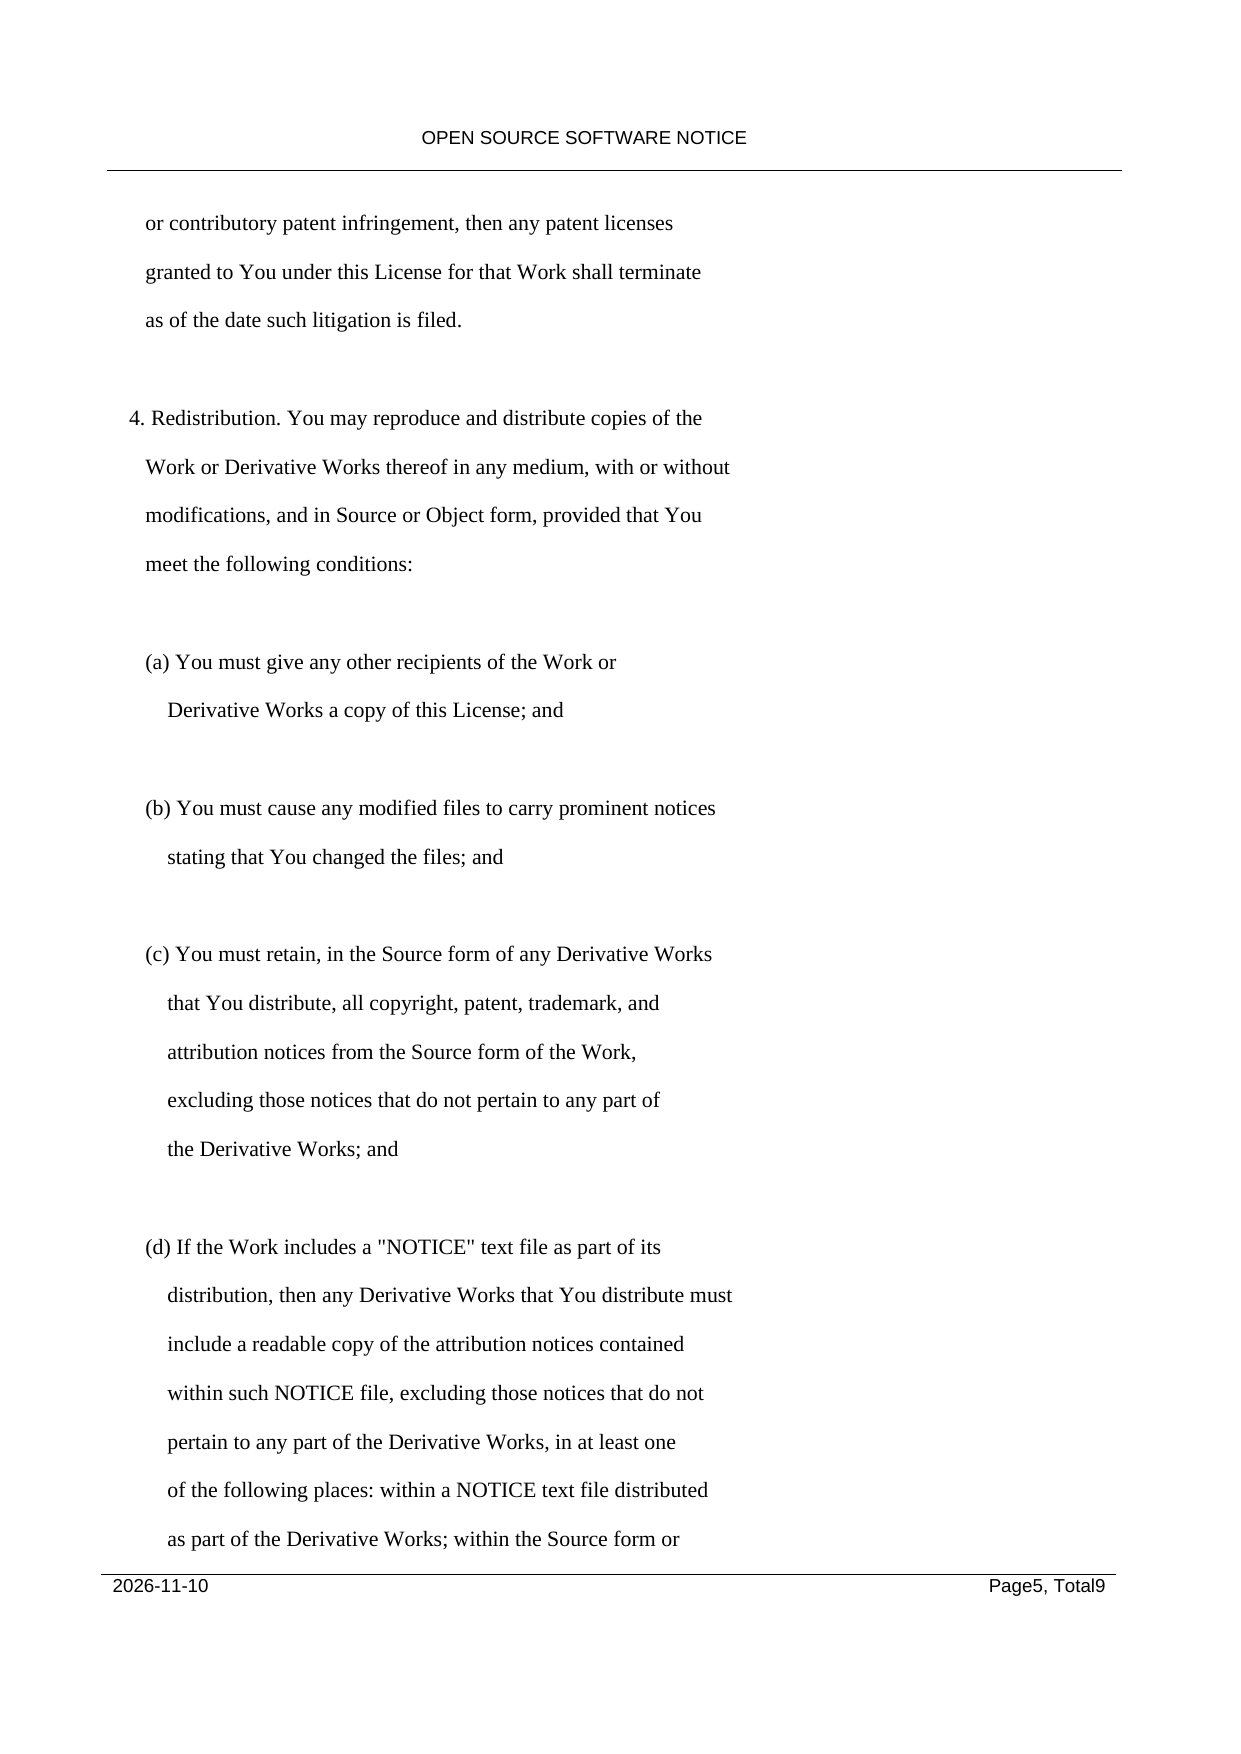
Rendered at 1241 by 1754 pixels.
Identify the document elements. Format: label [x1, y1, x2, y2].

text [112, 206, 1128, 1555]
